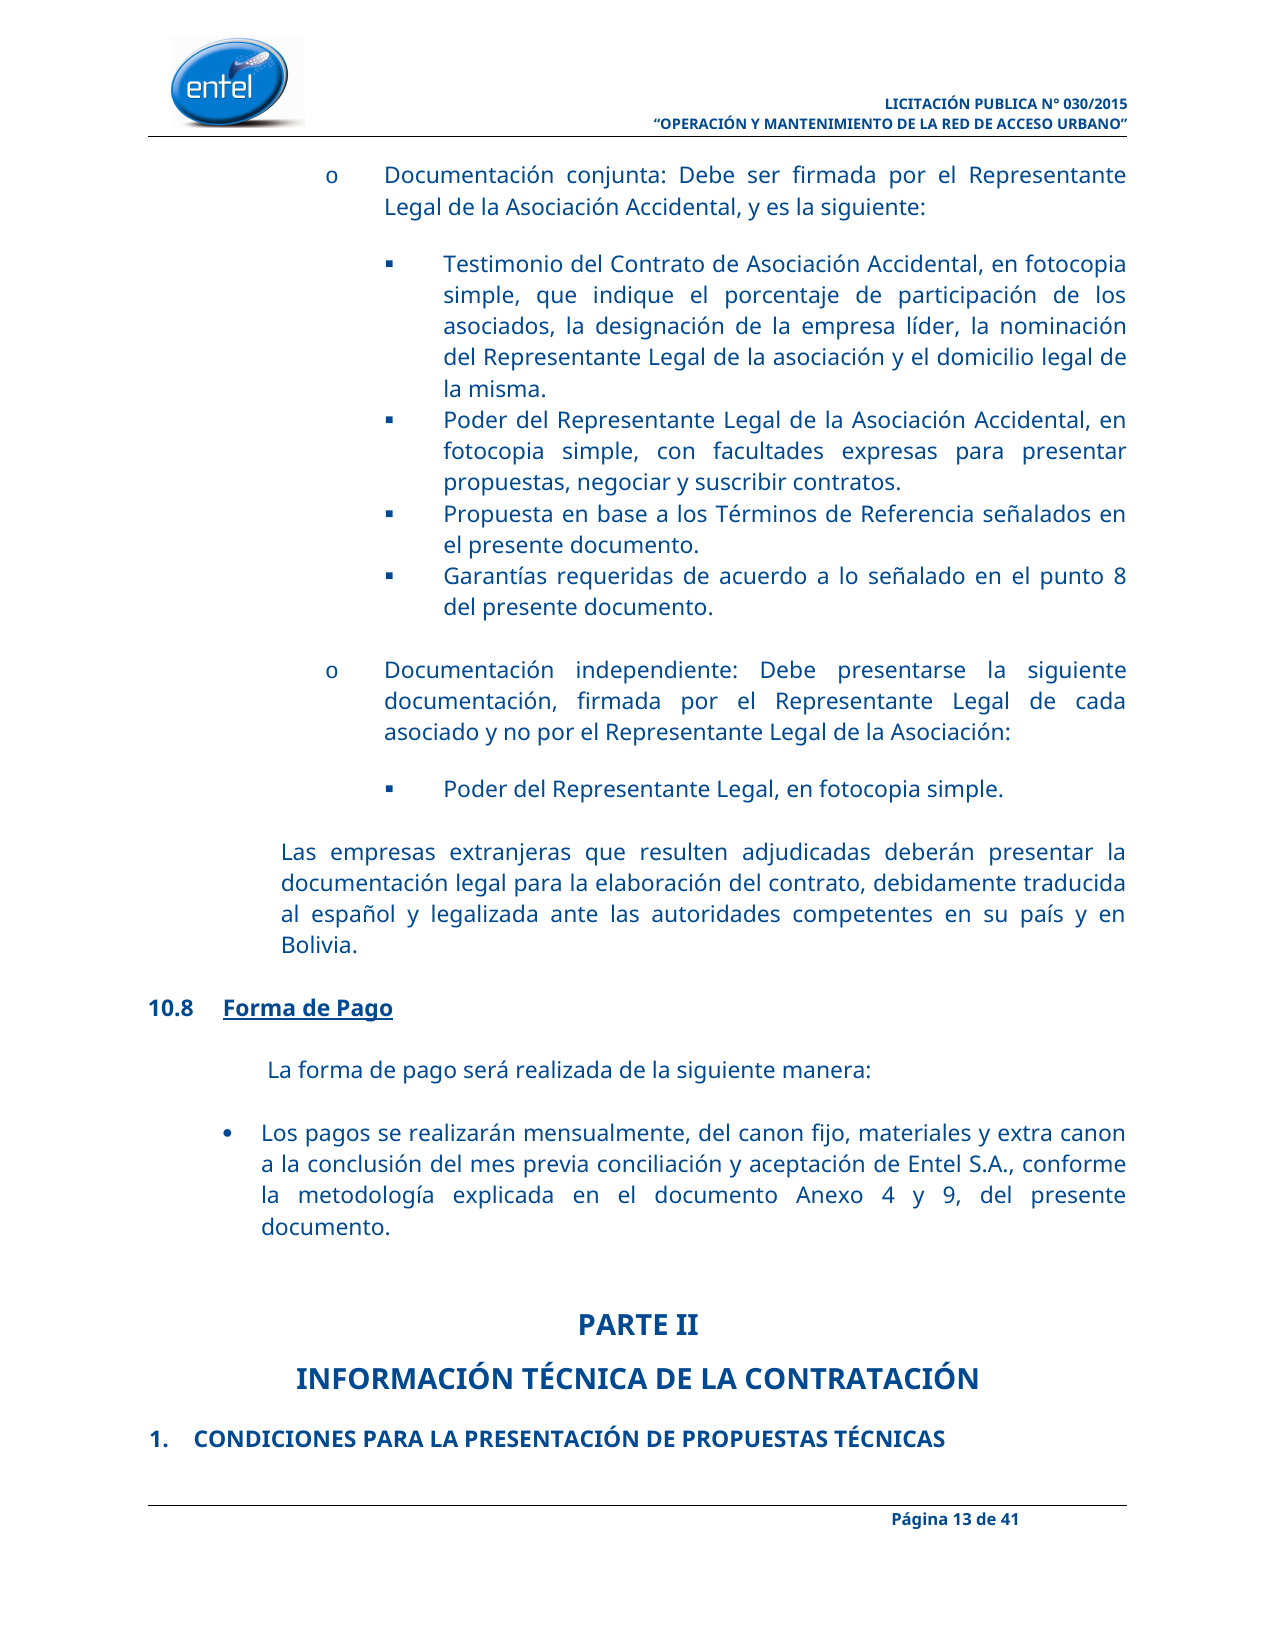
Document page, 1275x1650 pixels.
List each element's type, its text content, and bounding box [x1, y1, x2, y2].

picture [170, 36, 305, 128]
list Testimonio del Contrato de Asociación Accidental, en fotocopia simple, que indique el porcentaje de participación de los asociados, la designación de la empresa líder, la nominación del Representante Legal de la asociación y el domicilio legal de la misma. [384, 247, 1127, 404]
subtitle PARTE II [149, 1304, 1127, 1344]
text INFORMACIÓN TÉCNICA DE LA CONTRATACIÓN [149, 1358, 1127, 1398]
list Poder del Representante Legal, en fotocopia simple. [384, 773, 1127, 804]
list Documentación conjunta: Debe ser firmada por el Representante Legal de la Asociación Accidental, y es la siguiente: [325, 159, 1127, 222]
text Las empresas extranjeras que resulten adjudicadas deberán presentar la documentación legal para la elaboración del contrato, debidamente traducida al español y legalizada ante las autoridades competentes en su país y en Bolivia. [281, 836, 1127, 961]
list Los pagos se realizarán mensualmente, del canon fijo, materiales y extra canon a la conclusión del mes previa conciliación y aceptación de Entel S.A., conforme la metodología explicada en el documento Anexo 4 y 9, del presente documento. [223, 1117, 1127, 1242]
list Garantías requeridas de acuerdo a lo señalado en el punto 8 del presente documento. [384, 560, 1127, 622]
list Propuesta en base a los Términos de Referencia señalados en el presente documento. [384, 497, 1127, 560]
list CONDICIONES PARA LA PRESENTACIÓN DE PROPUESTAS TÉCNICAS [149, 1423, 1127, 1455]
list Poder del Representante Legal de la Asociación Accidental, en fotocopia simple, con facultades expresas para presentar propuestas, negociar y suscribir contratos. [384, 404, 1127, 497]
list Documentación independiente: Debe presentarse la siguiente documentación, firmada por el Representante Legal de cada asociado y no por el Representante Legal de la Asociación: [325, 654, 1127, 748]
list Forma de Pago [148, 992, 1127, 1023]
text La forma de pago será realizada de la siguiente manera: [223, 1054, 1127, 1086]
